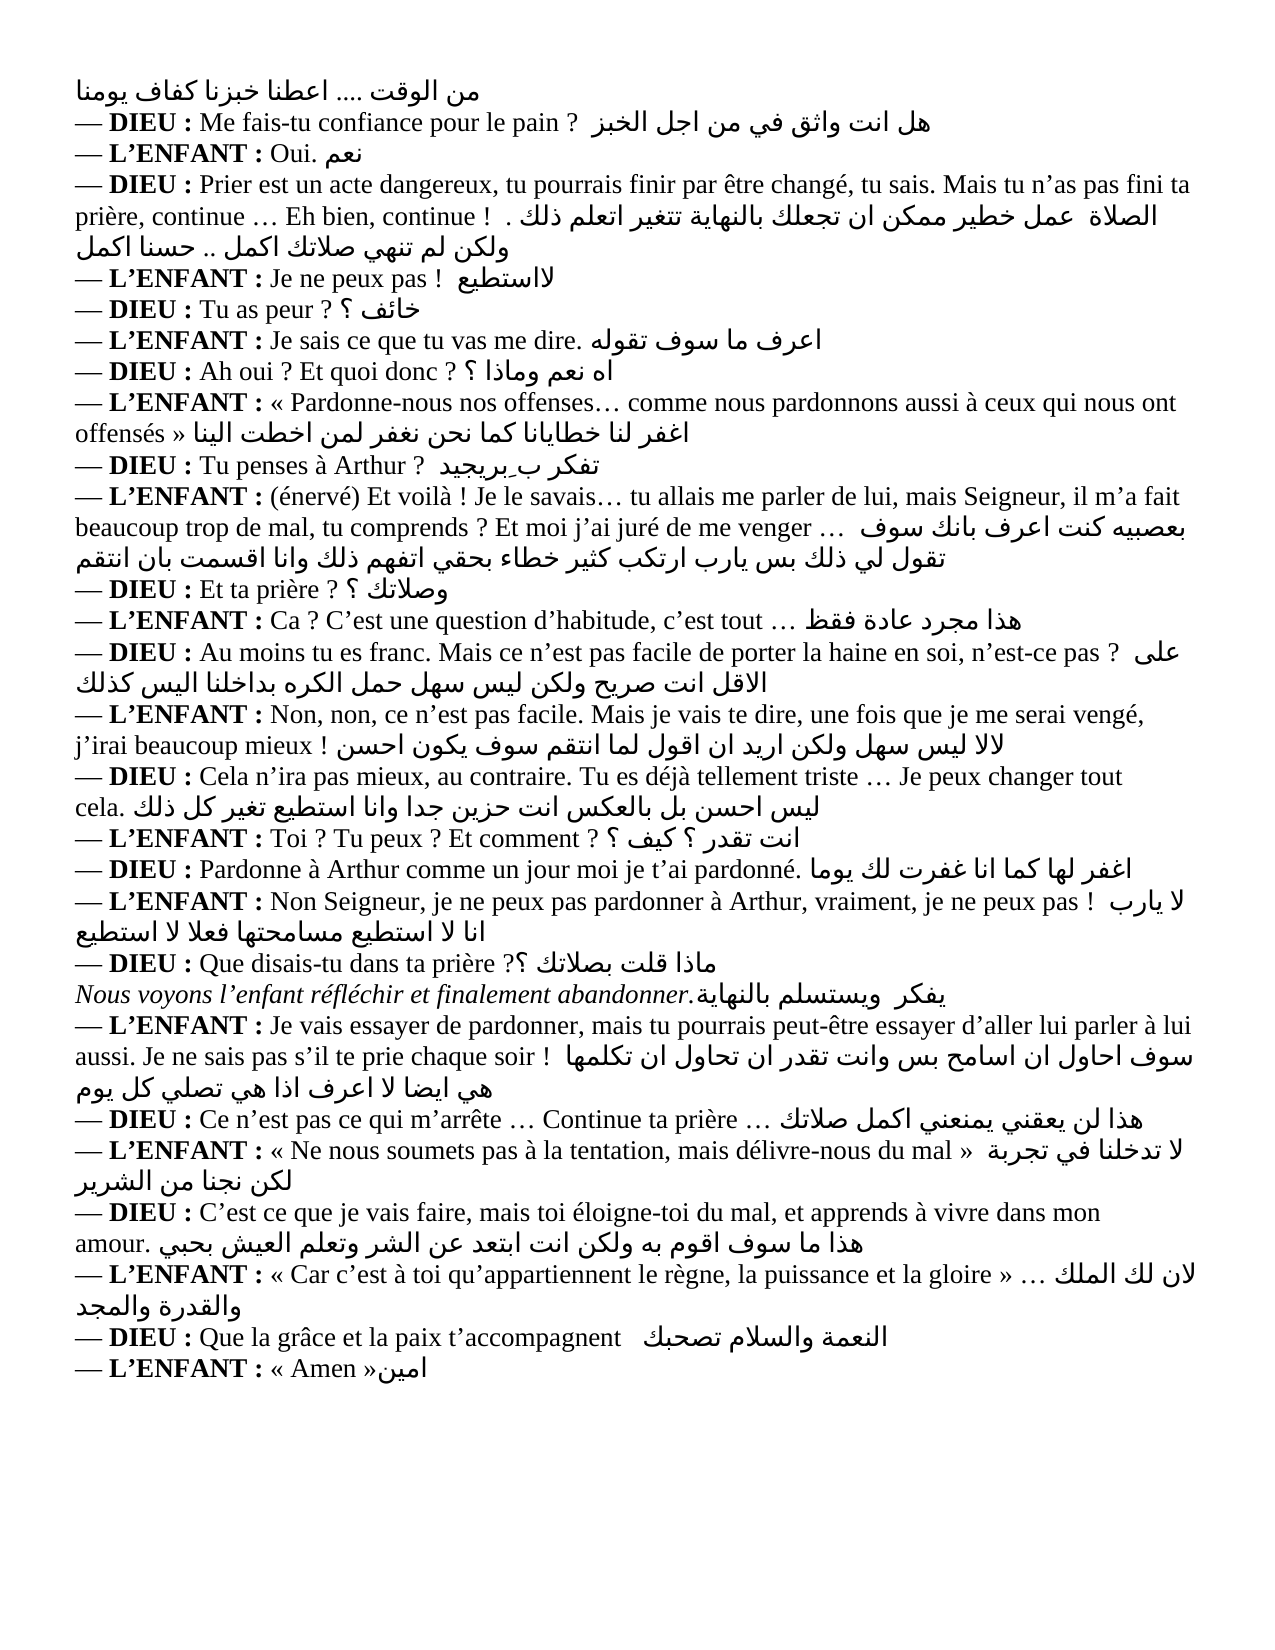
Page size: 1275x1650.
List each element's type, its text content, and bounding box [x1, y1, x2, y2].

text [75, 75, 1200, 978]
text — L’ENFANT : Je vais essayer de pardonner, mais tu pourrais peut-être essayer d’aller lui parler à lui aussi. Je ne sais pas s’il te prie chaque soir ! سوف احاول ان اسامح بس وانت تقدر ان تحاول ان تكلمها هي ايضا لا اعرف اذا هي تصلي كل يوم — DIEU : Ce n’est pas ce qui m’arrête … Continue ta prière … هذا لن يعقني يمنعني اكمل صلاتك — L’ENFANT : « Ne nous soumets pas à la tentation, mais délivre-nous du mal » لا تدخلنا في تجربة لكن نجنا من الشرير — DIEU : C’est ce que je vais faire, mais toi éloigne-toi du mal, et apprends à vivre dans mon amour. هذا ما سوف اقوم به ولكن انت ابتعد عن الشر وتعلم العيش بحبي — L’ENFANT : « Car c’est à toi qu’appartiennent le règne, la puissance et la gloire » … لان لك الملك والقدرة والمجد — DIEU : Que la grâce et la paix t’accompagnent النعمة والسلام تصحبك — L’ENFANT : « Amen »امين [75, 1009, 1200, 1383]
text Nous voyons l’enfant réfléchir et finalement abandonner.يفكر ويستسلم بالنهاية [75, 978, 1200, 1009]
